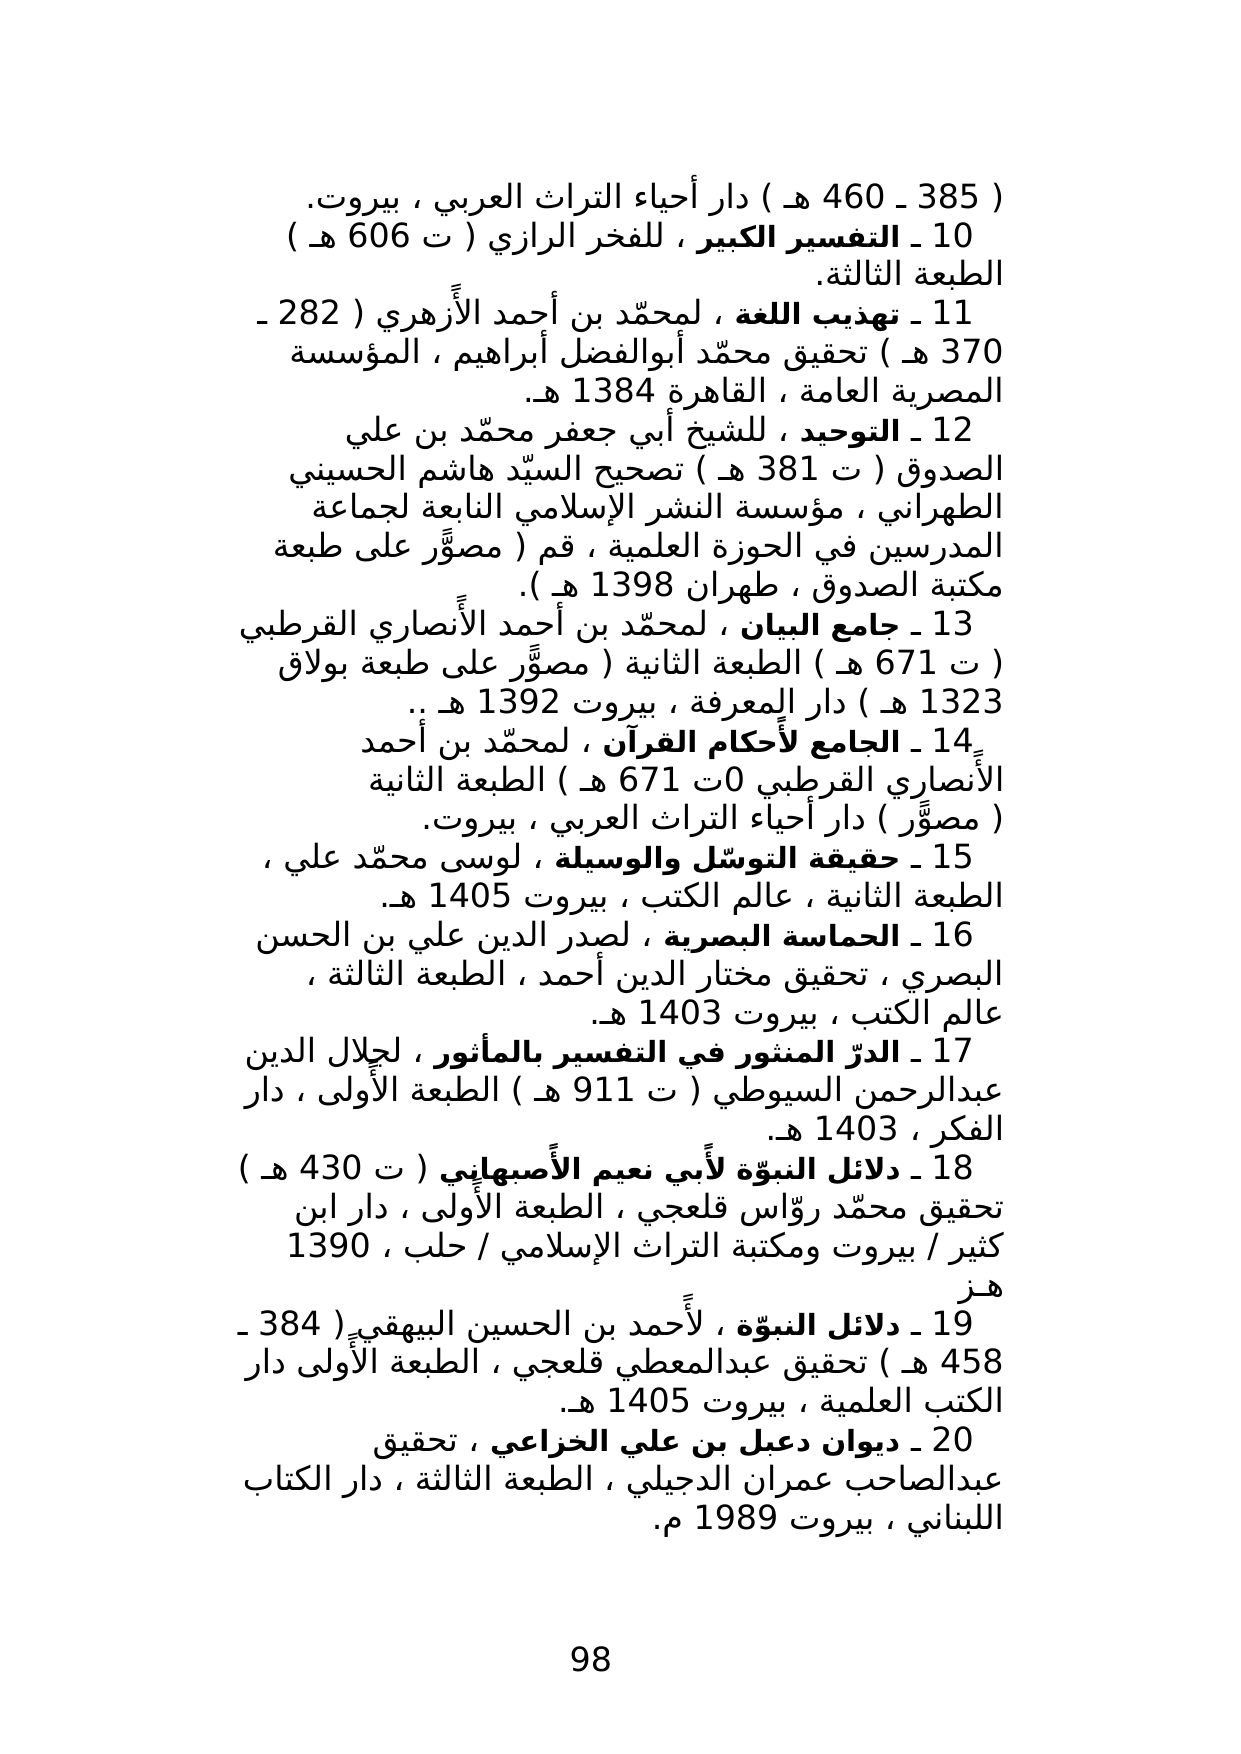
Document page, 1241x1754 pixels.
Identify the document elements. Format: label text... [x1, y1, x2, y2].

text 16 ـ الحماسة البصرية ، لصدر الدين علي بن الحسن البصري ، تحقيق مختار الدين أحمد ، الطبعة الثالثة ، عالم الكتب ، بيروت 1403 هـ. [236, 915, 1004, 1032]
text 18 ـ دلائل النبوّة لأًبي نعيم الأًصبهاني ( ت 430 هـ ) تحقيق محمّد روّاس قلعجي ، الطبعة الأًولى ، دار ابن كثير / بيروت ومكتبة التراث الإسلامي / حلب ، 1390 هـز [236, 1148, 1004, 1304]
text ( 385 ـ 460 هـ ) دار أحياء التراث العربي ، بيروت. [236, 177, 1004, 216]
text 17 ـ الدرّ المنثور في التفسير بالمأثور ، لجلال الدين عبدالرحمن السيوطي ( ت 911 هـ ) الطبعة الأًولى ، دار الفكر ، 1403 هـ. [236, 1032, 1004, 1148]
text 12 ـ التوحيد ، للشيخ أبي جعفر محمّد بن علي الصدوق ( ت 381 هـ ) تصحيح السيّد هاشم الحسيني الطهراني ، مؤسسة النشر الإسلامي النابعة لجماعة المدرسين في الحوزة العلمية ، قم ( مصوًّر على طبعة مكتبة الصدوق ، طهران 1398 هـ ). [236, 410, 1004, 604]
text 14 ـ الجامع لأًحكام القرآن ، لمحمّد بن أحمد الأًنصاري القرطبي 0ت 671 هـ ) الطبعة الثانية ( مصوًّر ) دار أحياء التراث العربي ، بيروت. [236, 721, 1004, 838]
text 19 ـ دلائل النبوّة ، لأًحمد بن الحسين البيهقي ( 384 ـ 458 هـ ) تحقيق عبدالمعطي قلعجي ، الطبعة الأًولى دار الكتب العلمية ، بيروت 1405 هـ. [236, 1304, 1004, 1421]
text 15 ـ حقيقة التوسّل والوسيلة ، لوسى محمّد علي ، الطبعة الثانية ، عالم الكتب ، بيروت 1405 هـ. [236, 838, 1004, 915]
text 20 ـ ديوان دعبل بن علي الخزاعي ، تحقيق عبدالصاحب عمران الدجيلي ، الطبعة الثالثة ، دار الكتاب اللبناني ، بيروت 1989 م. [236, 1421, 1004, 1537]
text 11 ـ تهذيب اللغة ، لمحمّد بن أحمد الأًزهري ( 282 ـ 370 هـ ) تحقيق محمّد أبوالفضل أبراهيم ، المؤسسة المصرية العامة ، القاهرة 1384 هـ. [236, 294, 1004, 410]
text 13 ـ جامع البيان ، لمحمّد بن أحمد الأًنصاري القرطبي ( ت 671 هـ ) الطبعة الثانية ( مصوًّر على طبعة بولاق 1323 هـ ) دار المعرفة ، بيروت 1392 هـ .. [236, 604, 1004, 721]
text 10 ـ التفسير الكبير ، للفخر الرازي ( ت 606 هـ ) الطبعة الثالثة. [236, 216, 1004, 294]
